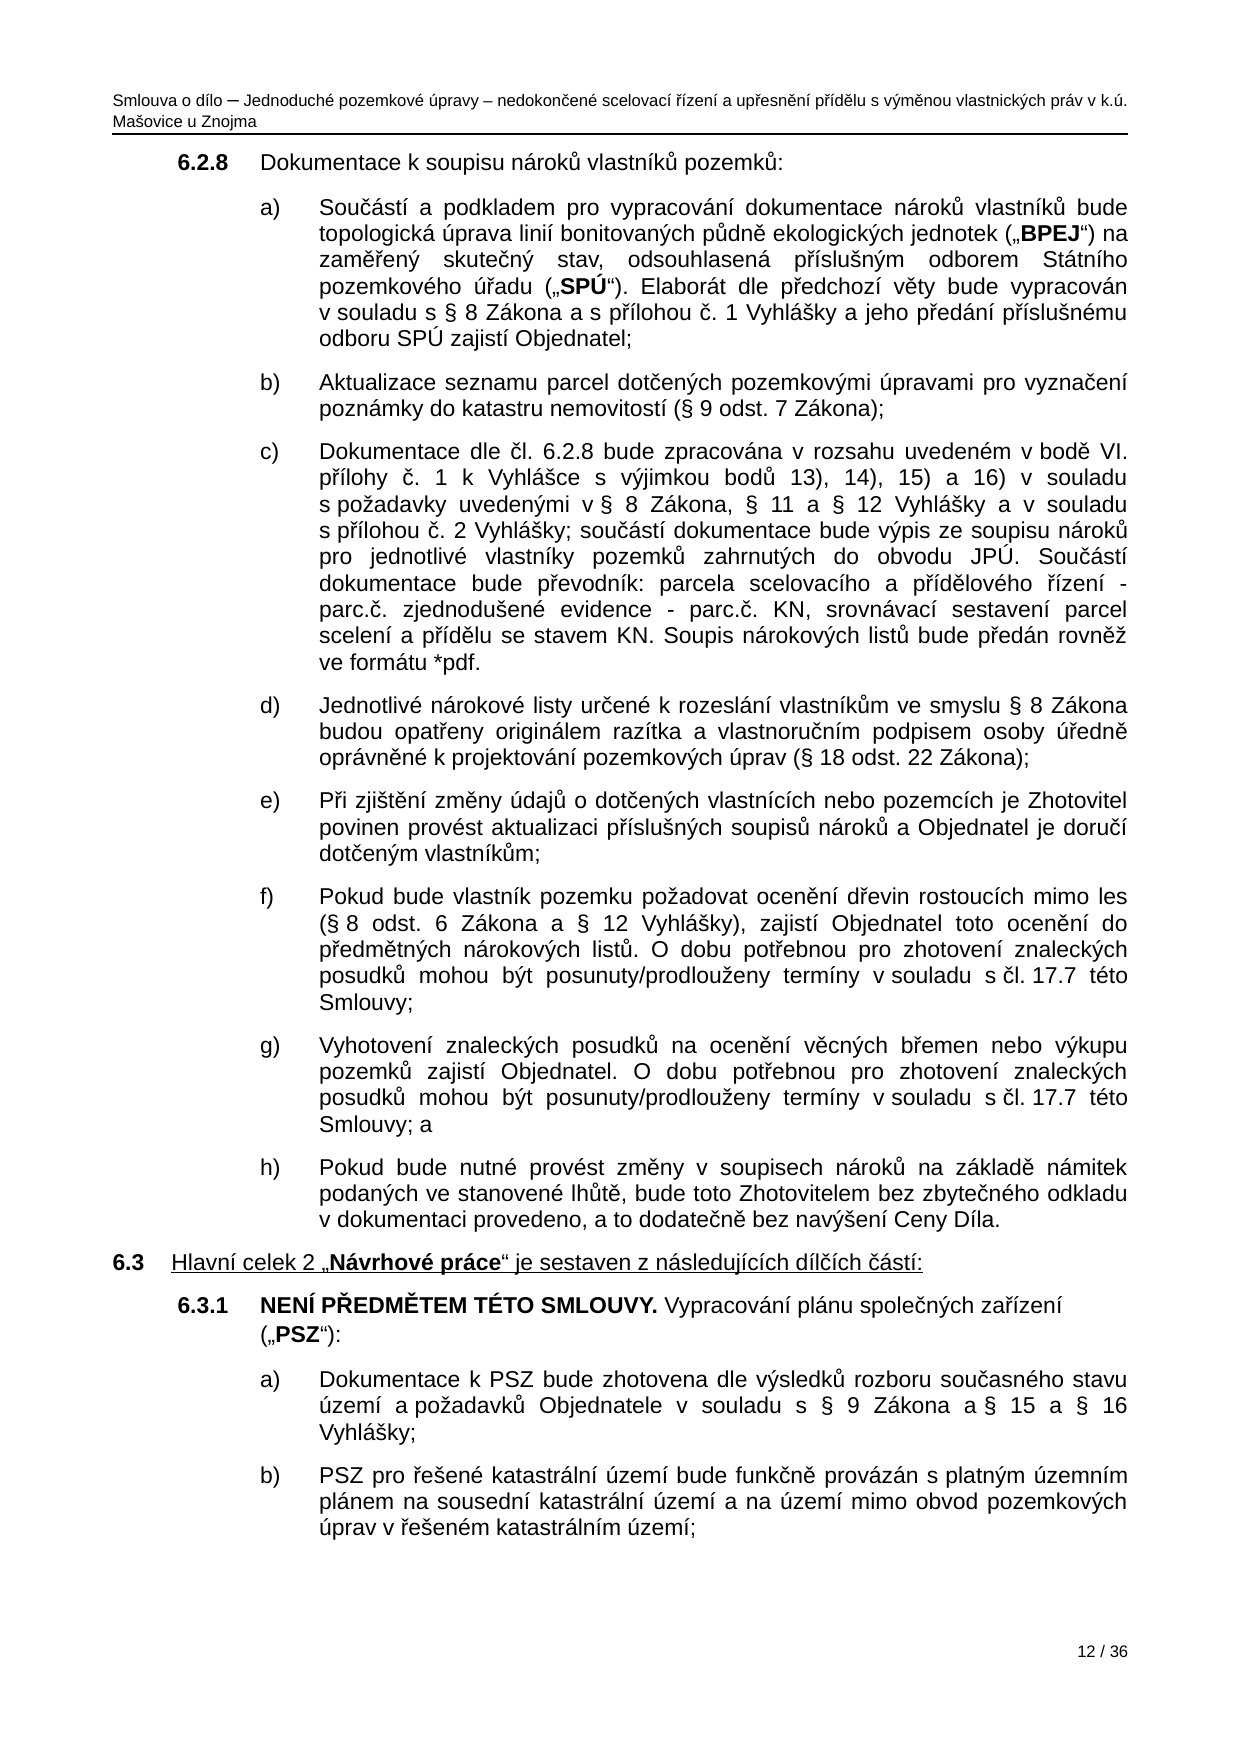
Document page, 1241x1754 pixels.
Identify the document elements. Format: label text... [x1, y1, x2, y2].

list PSZ pro řešené katastrální území bude funkčně provázán s platným územním plánem na sousední katastrální území a na území mimo obvod pozemkových úprav v řešeném katastrálním území; [260, 1462, 1128, 1541]
list Pokud bude vlastník pozemku požadovat ocenění dřevin rostoucích mimo les (§ 8 odst. 6 Zákona a § 12 Vyhlášky), zajistí Objednatel toto ocenění do předmětných nárokových listů. O dobu potřebnou pro zhotovení znaleckých posudků mohou být posunuty/prodlouženy termíny v souladu s čl. 17.7 této Smlouvy; [260, 883, 1128, 1015]
list Při zjištění změny údajů o dotčených vlastnících nebo pozemcích je Zhotovitel povinen provést aktualizaci příslušných soupisů nároků a Objednatel je doručí dotčeným vlastníkům; [260, 787, 1128, 866]
text Dokumentace k soupisu nároků vlastníků pozemků: [177, 148, 1128, 175]
list Jednotlivé nárokové listy určené k rozeslání vlastníkům ve smyslu § 8 Zákona budou opatřeny originálem razítka a vlastnoručním podpisem osoby úředně oprávněné k projektování pozemkových úprav (§ 18 odst. 22 Zákona); [260, 692, 1128, 771]
list Dokumentace k PSZ bude zhotovena dle výsledků rozboru současného stavu území a požadavků Objednatele v souladu s § 9 Zákona a § 15 a § 16 Vyhlášky; [260, 1366, 1128, 1445]
list Pokud bude nutné provést změny v soupisech nároků na základě námitek podaných ve stanovené lhůtě, bude toto Zhotovitelem bez zbytečného odkladu v dokumentaci provedeno, a to dodatečně bez navýšení Ceny Díla. [260, 1154, 1128, 1233]
list Aktualizace seznamu parcel dotčených pozemkovými úpravami pro vyznačení poznámky do katastru nemovitostí (§ 9 odst. 7 Zákona); [260, 368, 1128, 421]
list Dokumentace dle čl. 6.2.8 bude zpracována v rozsahu uvedeném v bodě VI. přílohy č. 1 k Vyhlášce s výjimkou bodů 13), 14), 15) a 16) v souladu s požadavky uvedenými v § 8 Zákona, § 11 a § 12 Vyhlášky a v souladu s přílohou č. 2 Vyhlášky; součástí dokumentace bude výpis ze soupisu nároků pro jednotlivé vlastníky pozemků zahrnutých do obvodu JPÚ. Součástí dokumentace bude převodník: parcela scelovacího a přídělového řízení - parc.č. zjednodušené evidence - parc.č. KN, srovnávací sestavení parcel scelení a přídělu se stavem KN. Soupis nárokových listů bude předán rovněž ve formátu *pdf. [260, 438, 1128, 675]
list Součástí a podkladem pro vypracování dokumentace nároků vlastníků bude topologická úprava linií bonitovaných půdně ekologických jednotek („BPEJ“) na zaměřený skutečný stav, odsouhlasená příslušným odborem Státního pozemkového úřadu („SPÚ“). Elaborát dle předchozí věty bude vypracován v souladu s § 8 Zákona a s přílohou č. 1 Vyhlášky a jeho předání příslušnému odboru SPÚ zajistí Objednatel; [260, 194, 1128, 352]
list Vyhotovení znaleckých posudků na ocenění věcných břemen nebo výkupu pozemků zajistí Objednatel. O dobu potřebnou pro zhotovení znaleckých posudků mohou být posunuty/prodlouženy termíny v souladu s čl. 17.7 této Smlouvy; a [260, 1032, 1128, 1137]
text NENÍ PŘEDMĚTEM TÉTO SMLOUVY. Vypracování plánu společných zařízení („PSZ“): [177, 1292, 1128, 1347]
text Hlavní celek 2 „Návrhové práce“ je sestaven z následujících dílčích částí: [112, 1249, 1128, 1276]
